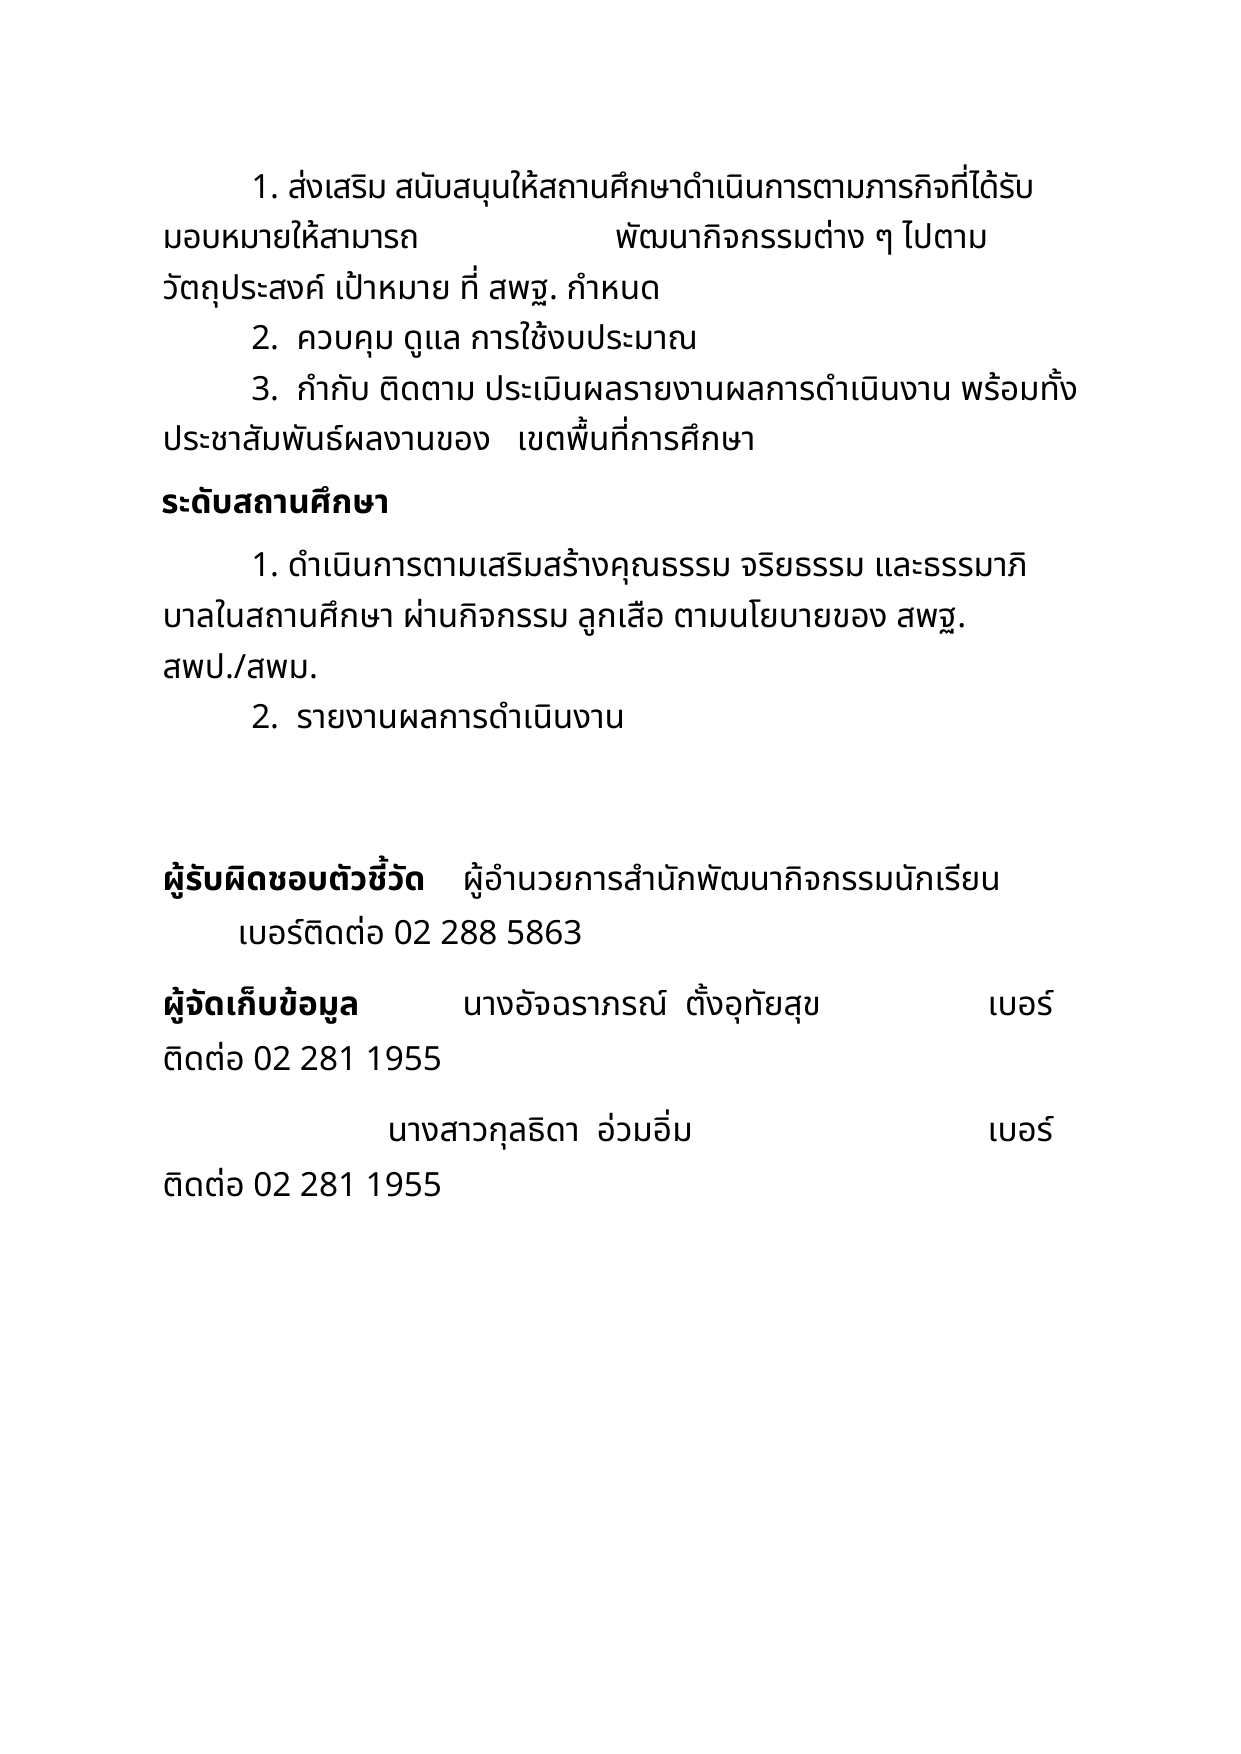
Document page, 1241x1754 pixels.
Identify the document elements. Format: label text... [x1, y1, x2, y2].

text 2. รายงานผลการดำเนินงาน [161, 693, 1078, 744]
text ผู้รับผิดชอบตัวชี้วัด ผู้อำนวยการสำนักพัฒนากิจกรรมนักเรียน เบอร์ติดต่อ 02 288 5863 [162, 855, 1078, 960]
text 1. ดำเนินการตามเสริมสร้างคุณธรรม จริยธรรม และธรรมาภิบาลในสถานศึกษา ผ่านกิจกรรม ลูกเสือ ตามนโยบายของ สพฐ. สพป./สพม. [162, 541, 1078, 693]
text ผู้จัดเก็บข้อมูล นางอัจฉราภรณ์ ตั้งอุทัยสุข เบอร์ติดต่อ 02 281 1955 [162, 980, 1078, 1085]
text ระดับสถานศึกษา [161, 478, 1078, 529]
text 3. กำกับ ติดตาม ประเมินผลรายงานผลการดำเนินงาน พร้อมทั้งประชาสัมพันธ์ผลงานของ เขตพื้นที่การศึกษา [162, 365, 1078, 466]
text 2. ควบคุม ดูแล การใช้งบประมาณ [162, 314, 1078, 365]
text นางสาวกุลธิดา อ่วมอิ่ม เบอร์ติดต่อ 02 281 1955 [162, 1106, 1078, 1211]
text 1. ส่งเสริม สนับสนุนให้สถานศึกษาดำเนินการตามภารกิจที่ได้รับมอบหมายให้สามารถ พัฒนากิจกรรมต่าง ๆ ไปตามวัตถุประสงค์ เป้าหมาย ที่ สพฐ. กำหนด [161, 162, 1078, 314]
